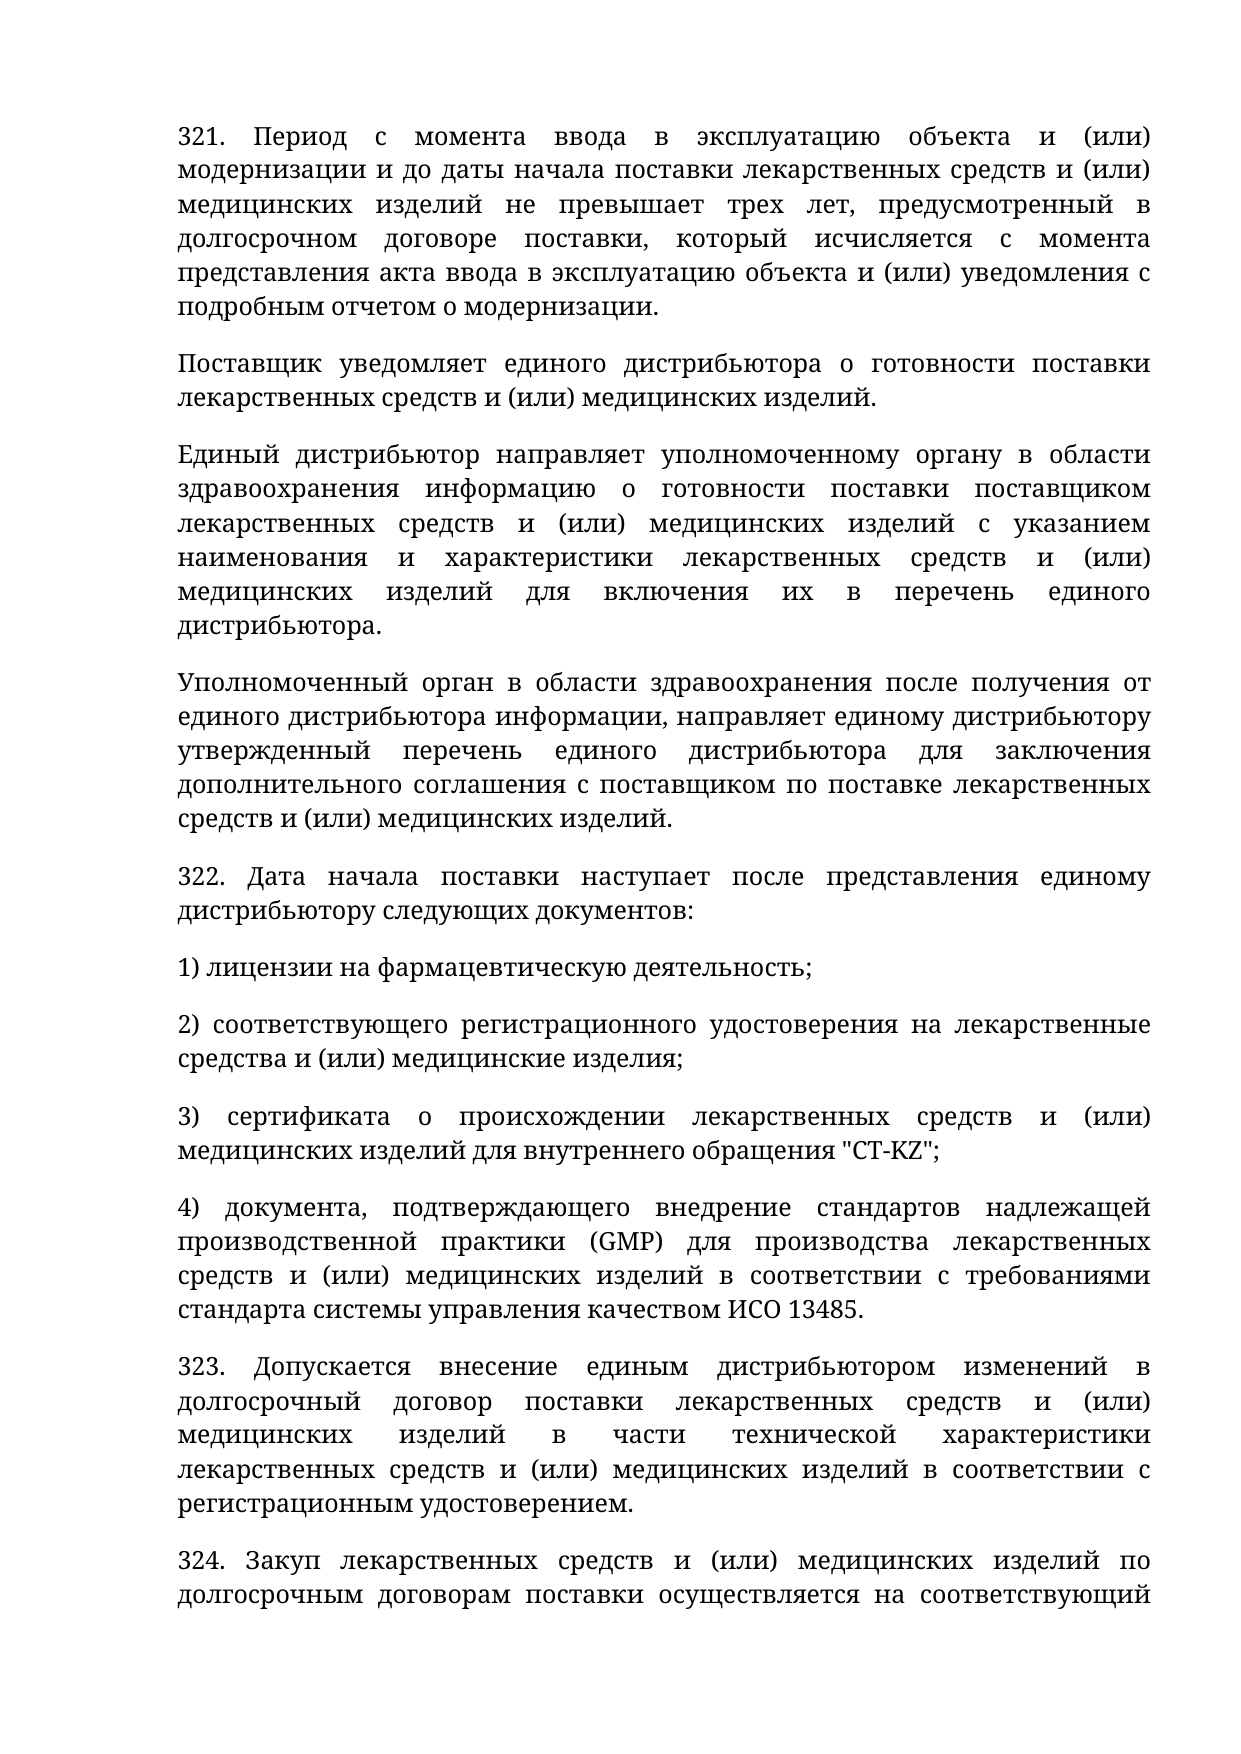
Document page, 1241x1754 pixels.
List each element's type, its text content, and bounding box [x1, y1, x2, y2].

text Единый дистрибьютор направляет уполномоченному органу в области здравоохранения информацию о готовности поставки поставщиком лекарственных средств и (или) медицинских изделий с указанием наименования и характеристики лекарственных средств и (или) медицинских изделий для включения их в перечень единого дистрибьютора. [177, 437, 1152, 641]
text 322. Дата начала поставки наступает после представления единому дистрибьютору следующих документов: [177, 858, 1152, 926]
text Поставщик уведомляет единого дистрибьютора о готовности поставки лекарственных средств и (или) медицинских изделий. [177, 346, 1152, 414]
text Уполномоченный орган в области здравоохранения после получения от единого дистрибьютора информации, направляет единому дистрибьютору утвержденный перечень единого дистрибьютора для заключения дополнительного соглашения с поставщиком по поставке лекарственных средств и (или) медицинских изделий. [177, 665, 1152, 835]
text 4) документа, подтверждающего внедрение стандартов надлежащей производственной практики (GМP) для производства лекарственных средств и (или) медицинских изделий в соответствии с требованиями стандарта системы управления качеством ИСО 13485. [177, 1189, 1152, 1326]
text 1) лицензии на фармацевтическую деятельность; [177, 949, 1152, 984]
text 2) соответствующего регистрационного удостоверения на лекарственные средства и (или) медицинские изделия; [177, 1007, 1152, 1075]
text 3) сертификата о происхождении лекарственных средств и (или) медицинских изделий для внутреннего обращения "СТ-KZ"; [177, 1098, 1152, 1166]
text 321. Период с момента ввода в эксплуатацию объекта и (или) модернизации и до даты начала поставки лекарственных средств и (или) медицинских изделий не превышает трех лет, предусмотренный в долгосрочном договоре поставки, который исчисляется с момента представления акта ввода в эксплуатацию объекта и (или) уведомления с подробным отчетом о модернизации. [177, 118, 1152, 322]
text 323. Допускается внесение единым дистрибьютором изменений в долгосрочный договор поставки лекарственных средств и (или) медицинских изделий в части технической характеристики лекарственных средств и (или) медицинских изделий в соответствии с регистрационным удостоверением. [177, 1349, 1152, 1519]
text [177, 1543, 1152, 1611]
